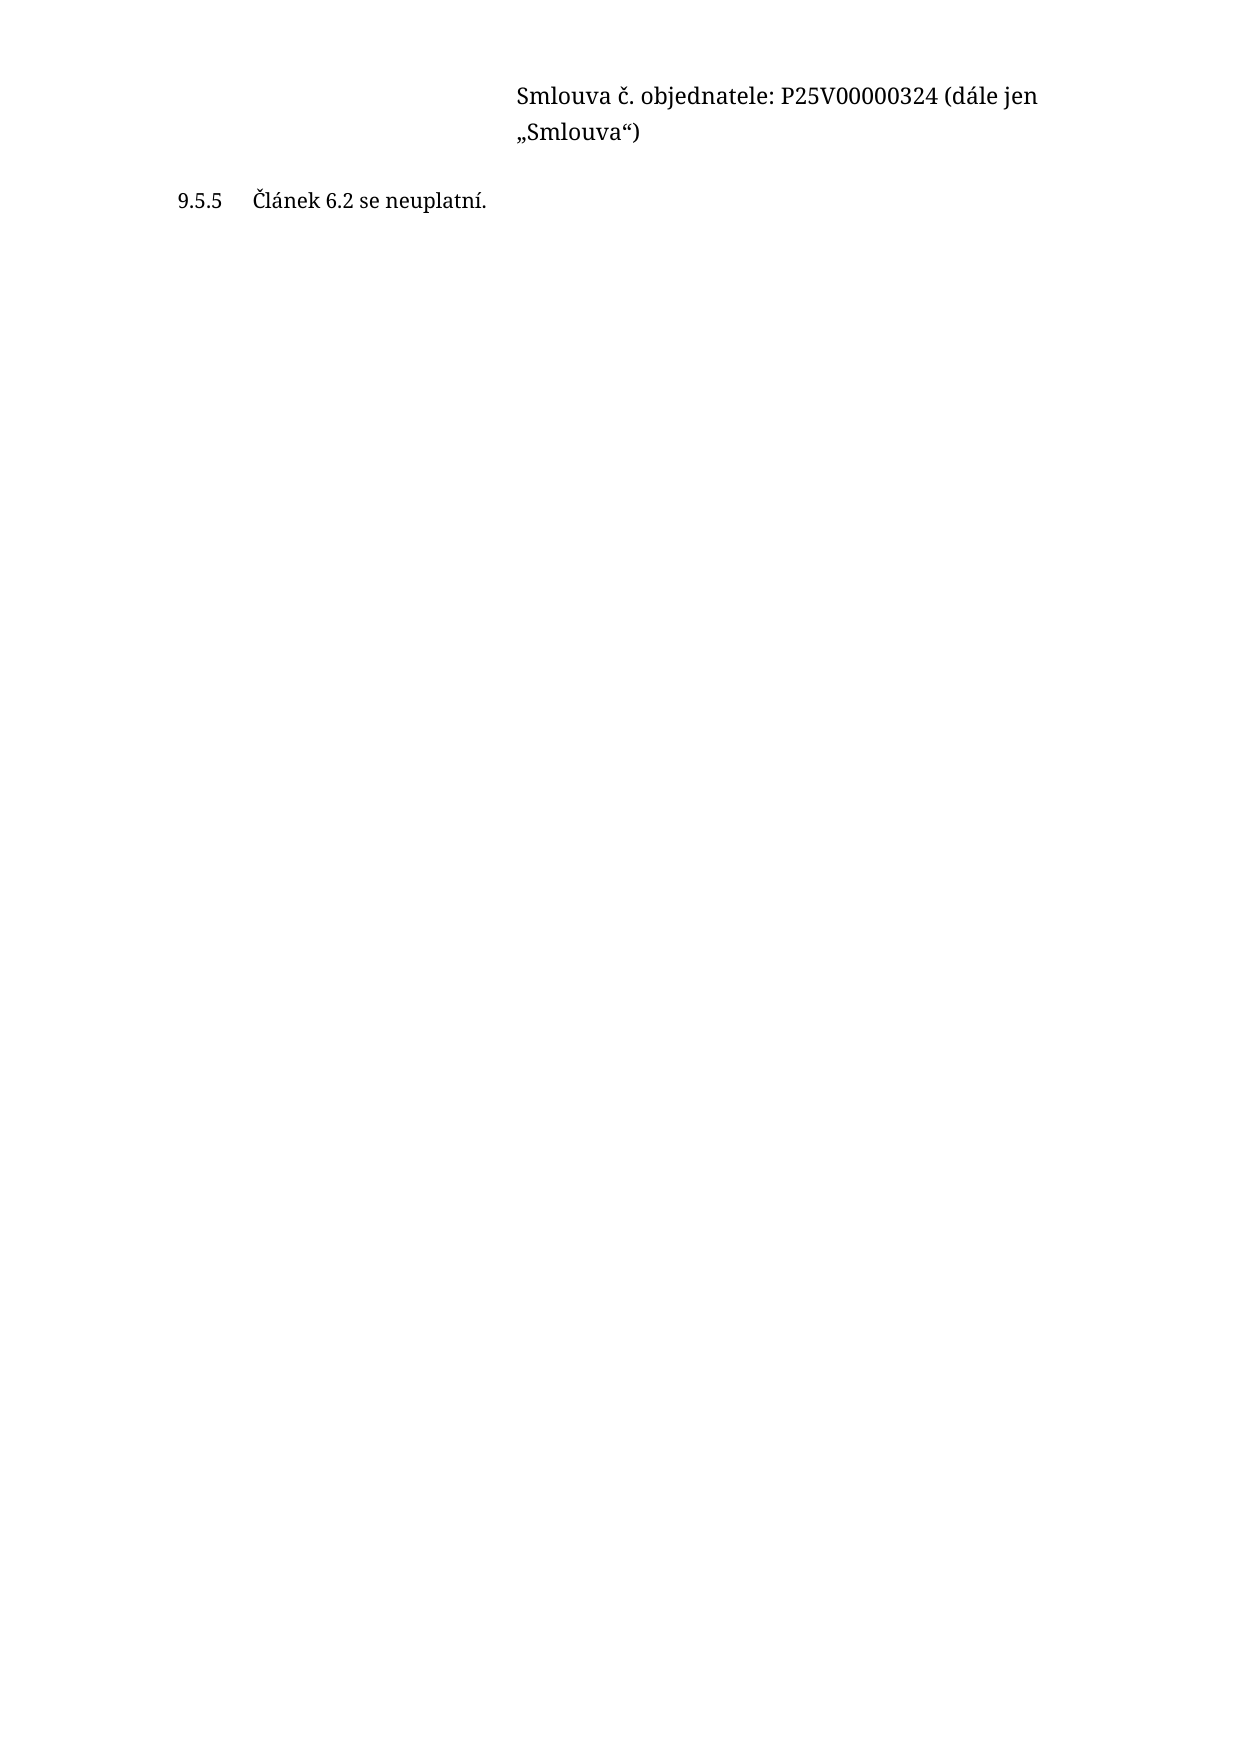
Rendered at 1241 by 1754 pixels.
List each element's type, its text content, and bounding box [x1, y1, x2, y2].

list Článek 6.2 se neuplatní. [177, 186, 1093, 214]
